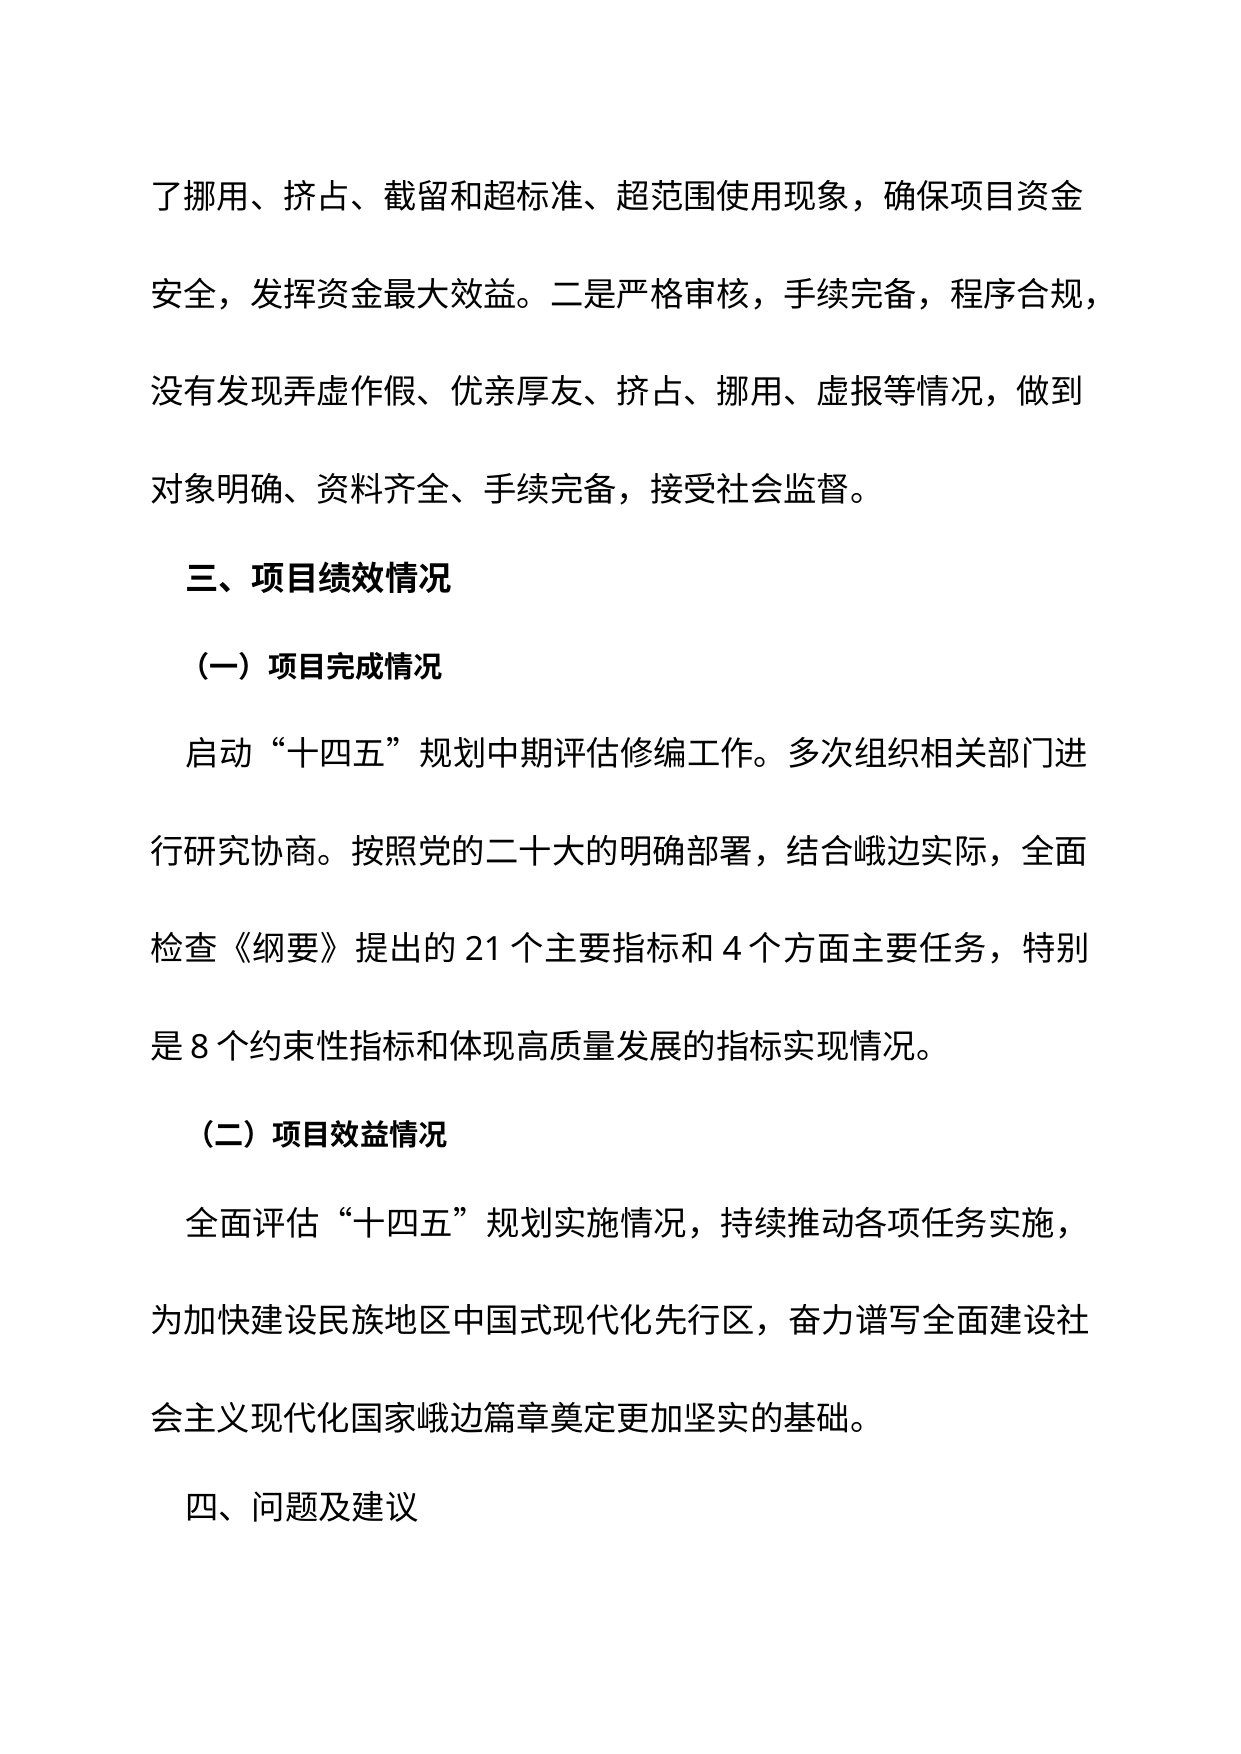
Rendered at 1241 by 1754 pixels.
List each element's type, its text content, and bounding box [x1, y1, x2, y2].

text （一）项目完成情况 [150, 633, 1090, 698]
text 四、问题及建议 [150, 1472, 1090, 1537]
text 启动“十四五”规划中期评估修编工作。多次组织相关部门进行研究协商。按照党的二十大的明确部署，结合峨边实际，全面检查《纲要》提出的21个主要指标和4个方面主要任务，特别是8个约束性指标和体现高质量发展的指标实现情况。 [150, 719, 1090, 1076]
text （二）项目效益情况 [150, 1101, 1090, 1166]
text 全面评估“十四五”规划实施情况，持续推动各项任务实施，为加快建设民族地区中国式现代化先行区，奋力谱写全面建设社会主义现代化国家峨边篇章奠定更加坚实的基础。 [150, 1188, 1090, 1448]
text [150, 162, 1090, 519]
text 三、项目绩效情况 [150, 543, 1090, 608]
